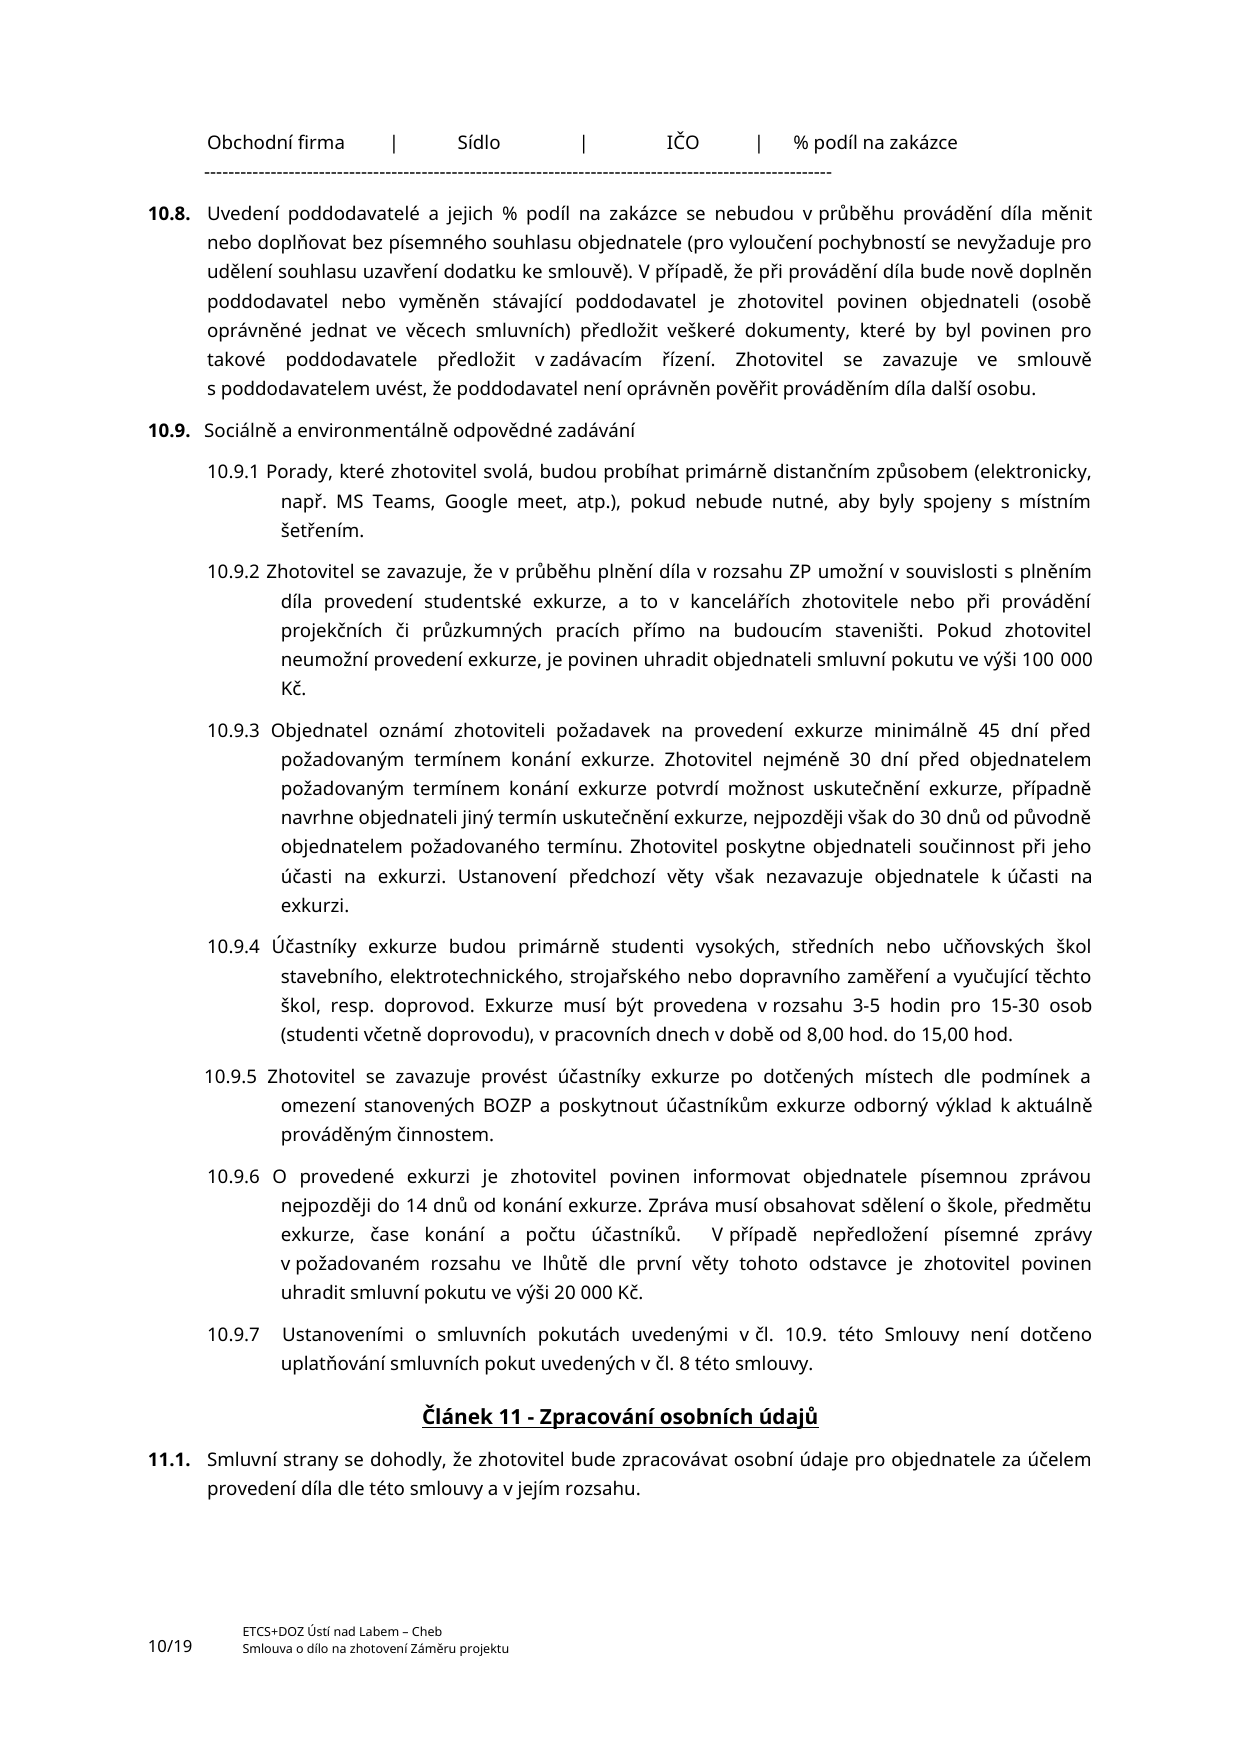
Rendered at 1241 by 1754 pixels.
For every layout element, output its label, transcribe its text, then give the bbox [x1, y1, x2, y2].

text 10.9.2 Zhotovitel se zavazuje, že v průběhu plnění díla v rozsahu ZP umožní v souvislosti s plněním díla provedení studentské exkurze, a to v kancelářích zhotovitele nebo při provádění projekčních či průzkumných pracích přímo na budoucím staveništi. Pokud zhotovitel neumožní provedení exkurze, je povinen uhradit objednateli smluvní pokutu ve výši 100 000 Kč. [207, 556, 1092, 701]
text 10.9.6 O provedené exkurzi je zhotovitel povinen informovat objednatele písemnou zprávou nejpozději do 14 dnů od konání exkurze. Zpráva musí obsahovat sdělení o škole, předmětu exkurze, čase konání a počtu účastníků. V případě nepředložení písemné zprávy v požadovaném rozsahu ve lhůtě dle první věty tohoto odstavce je zhotovitel povinen uhradit smluvní pokutu ve výši 20 000 Kč. [207, 1160, 1092, 1306]
text 10.9.7 Ustanoveními o smluvních pokutách uvedenými v čl. 10.9. této Smlouvy není dotčeno uplatňování smluvních pokut uvedených v čl. 8 této smlouvy. [207, 1318, 1092, 1376]
text 10.9.1 Porady, které zhotovitel svolá, budou probíhat primárně distančním způsobem (elektronicky, např. MS Teams, Google meet, atp.), pokud nebude nutné, aby byly spojeny s místním šetřením. [207, 456, 1092, 543]
text 11.1. Smluvní strany se dohodly, že zhotovitel bude zpracovávat osobní údaje pro objednatele za účelem provedení díla dle této smlouvy a v jejím rozsahu. [148, 1443, 1092, 1501]
text 10.9. Sociálně a environmentálně odpovědné zadávání [148, 414, 1092, 443]
text 10.9.5 Zhotovitel se zavazuje provést účastníky exkurze po dotčených místech dle podmínek a omezení stanovených BOZP a poskytnout účastníkům exkurze odborný výklad k aktuálně prováděným činnostem. [204, 1060, 1092, 1147]
subtitle Článek 11 - Zpracování osobních údajů [148, 1401, 1092, 1431]
text 10.9.3 Objednatel oznámí zhotoviteli požadavek na provedení exkurze minimálně 45 dní před požadovaným termínem konání exkurze. Zhotovitel nejméně 30 dní před objednatelem požadovaným termínem konání exkurze potvrdí možnost uskutečnění exkurze, případně navrhne objednateli jiný termín uskutečnění exkurze, nejpozději však do 30 dnů od původně objednatelem požadovaného termínu. Zhotovitel poskytne objednateli součinnost při jeho účasti na exkurzi. Ustanovení předchozí věty však nezavazuje objednatele k účasti na exkurzi. [207, 714, 1092, 918]
text 10.8. Uvedení poddodavatelé a jejich % podíl na zakázce se nebudou v průběhu provádění díla měnit nebo doplňovat bez písemného souhlasu objednatele (pro vyloučení pochybností se nevyžaduje pro udělení souhlasu uzavření dodatku ke smlouvě). V případě, že při provádění díla bude nově doplněn poddodavatel nebo vyměněn stávající poddodavatel je zhotovitel povinen objednateli (osobě oprávněné jednat ve věcech smluvních) předložit veškeré dokumenty, které by byl povinen pro takové poddodavatele předložit v zadávacím řízení. Zhotovitel se zavazuje ve smlouvě s poddodavatelem uvést, že poddodavatel není oprávněn pověřit prováděním díla další osobu. [148, 197, 1092, 401]
text Obchodní firma | Sídlo | IČO | % podíl na zakázce [151, 126, 1092, 156]
text -------------------------------------------------------------------------------------------------------- [148, 156, 1092, 185]
text 10.9.4 Účastníky exkurze budou primárně studenti vysokých, středních nebo učňovských škol stavebního, elektrotechnického, strojařského nebo dopravního zaměření a vyučující těchto škol, resp. doprovod. Exkurze musí být provedena v rozsahu 3-5 hodin pro 15-30 osob (studenti včetně doprovodu), v pracovních dnech v době od 8,00 hod. do 15,00 hod. [207, 931, 1092, 1047]
